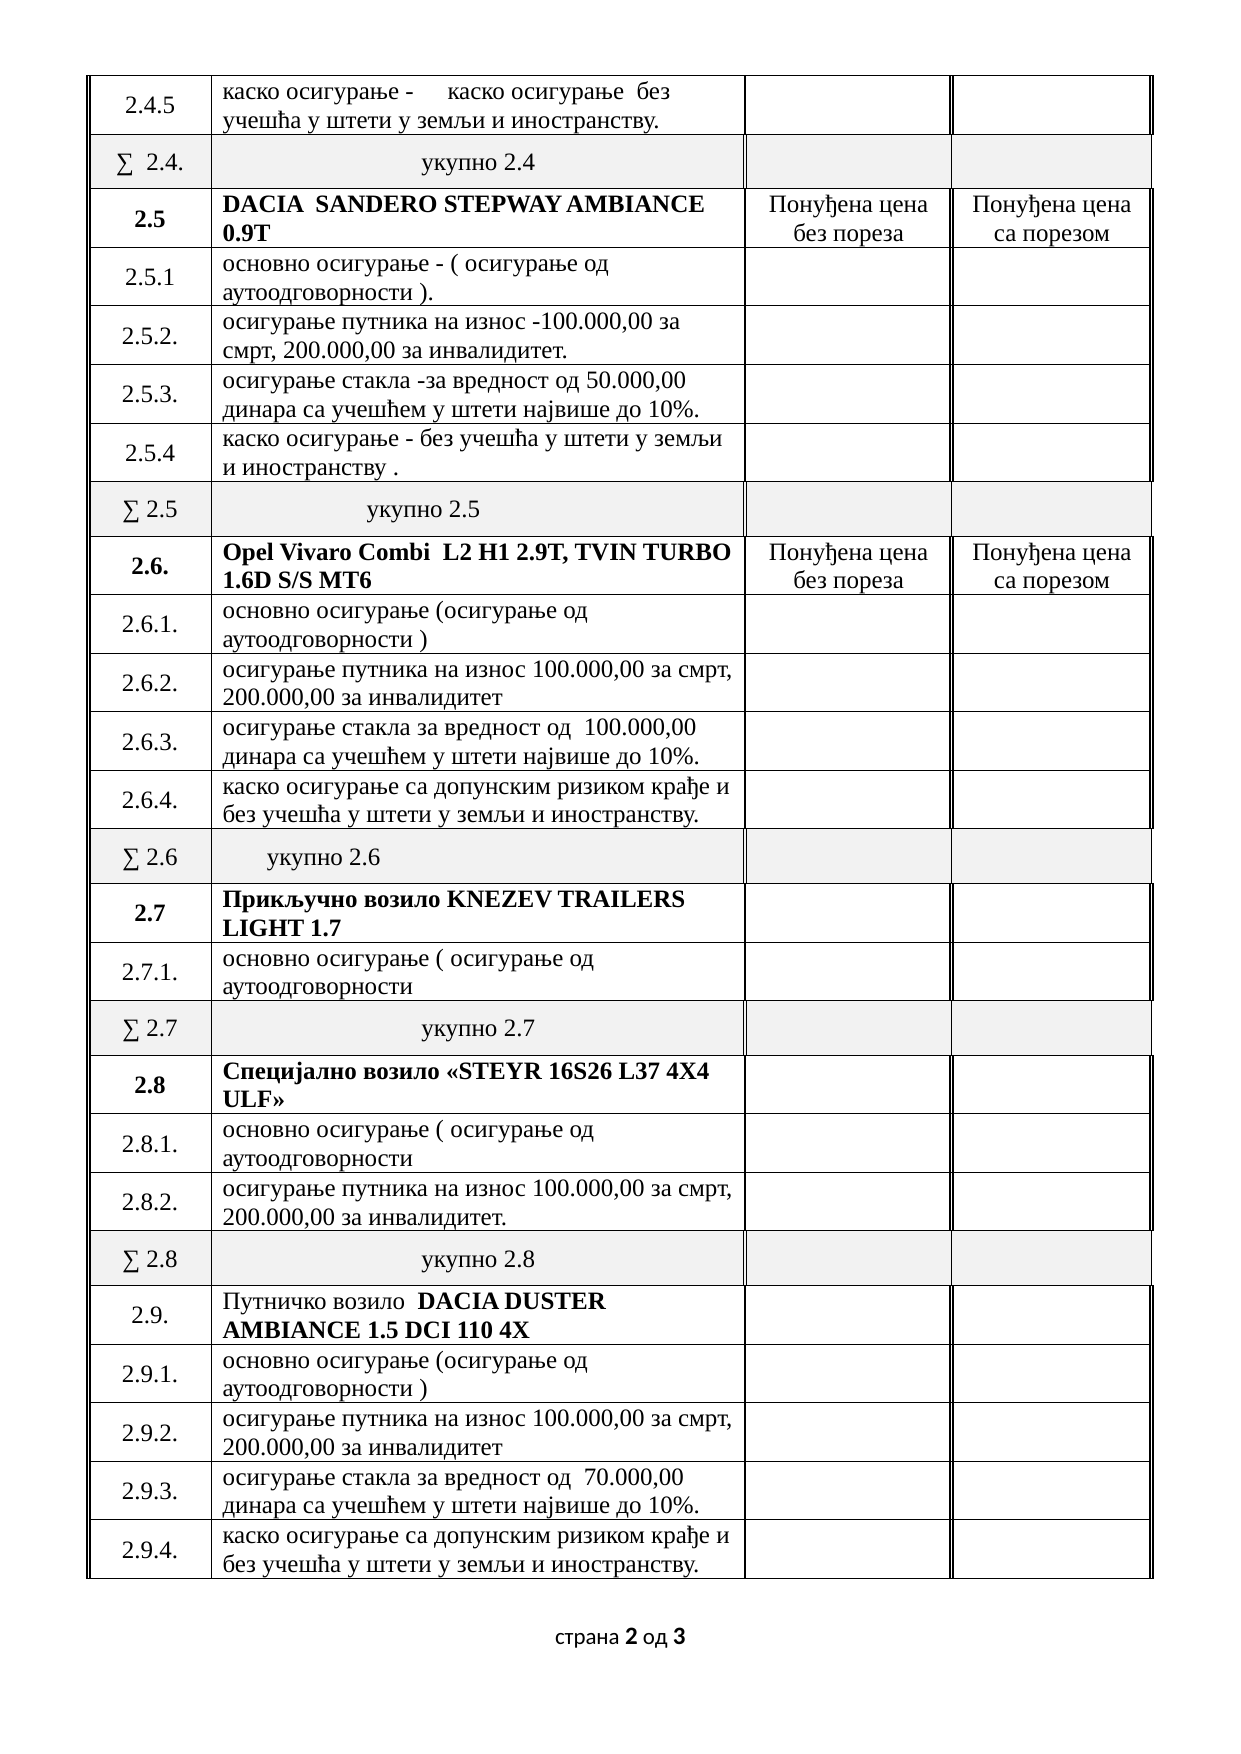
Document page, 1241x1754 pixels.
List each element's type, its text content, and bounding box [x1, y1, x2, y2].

table_cell осигурање путника на износ 100.000,00 за смрт, 200.000,00 за инвалидитет [212, 1403, 744, 1461]
table_cell [746, 1173, 949, 1230]
table_cell 2.7.1. [91, 943, 211, 1000]
table_cell ∑ 2.8 [91, 1231, 211, 1285]
table_cell ∑ 2.5 [91, 482, 211, 536]
table_cell [954, 595, 1149, 653]
table_cell 2.8.2. [91, 1173, 211, 1230]
table_cell 2.6.4. [91, 771, 211, 828]
table_cell [747, 829, 951, 883]
table_cell ∑ 2.6 [91, 829, 211, 883]
table_cell 2.4.5 [91, 76, 211, 133]
table_cell [747, 482, 951, 536]
table_cell [952, 482, 1151, 536]
table_cell [746, 1462, 949, 1519]
table_cell [746, 1286, 949, 1344]
table_cell [954, 1345, 1149, 1402]
table_cell каско осигурање - без учешћа у штети у земљи и иностранству . [212, 424, 744, 481]
table_cell 2.5.1 [91, 248, 211, 305]
table_cell [746, 1114, 949, 1172]
table_cell Специјално возило «STEYR 16S26 L37 4X4 ULF» [212, 1056, 744, 1113]
table_cell [746, 306, 949, 364]
table_cell [952, 1231, 1151, 1285]
table_cell укупно 2.6 [212, 829, 743, 883]
table_cell основно осигурање ( осигурање од аутоодговорности [212, 1114, 744, 1172]
table_cell 2.6.3. [91, 712, 211, 770]
table_cell 2.8.1. [91, 1114, 211, 1172]
table_cell основно осигурање ( осигурање од аутоодговорности [212, 943, 744, 1000]
table_cell осигурање стакла -за вредност од 50.000,00 динара са учешћем у штети највише до 10%. [212, 365, 744, 422]
table_cell [952, 135, 1151, 188]
table_cell [954, 1286, 1149, 1344]
table_cell [954, 365, 1149, 422]
table_cell ∑ 2.4. [91, 135, 211, 188]
table_cell 2.6.1. [91, 595, 211, 653]
table_cell Понуђена цена без пореза [746, 537, 949, 594]
table_cell [952, 829, 1151, 883]
table_cell ∑ 2.7 [91, 1001, 211, 1055]
table_cell [954, 1114, 1149, 1172]
table_cell укупно 2.7 [212, 1001, 743, 1055]
table_cell [746, 654, 949, 711]
table_cell [746, 771, 949, 828]
table_cell укупно 2.4 [212, 135, 743, 188]
table_cell [954, 306, 1149, 364]
table_cell [952, 1001, 1151, 1055]
table_cell [954, 1520, 1149, 1578]
table_cell [746, 712, 949, 770]
table_cell Путничко возило DACIA DUSTER AMBIANCE 1.5 DCI 110 4X [212, 1286, 744, 1344]
table_cell 2.9.4. [91, 1520, 211, 1578]
table_cell DACIA SANDERO STEPWAY AMBIANCE 0.9T [212, 189, 744, 247]
table_cell каско осигурање са допунским ризиком крађе и без учешћа у штети у земљи и иностранству. [212, 1520, 744, 1578]
table_cell [747, 1001, 951, 1055]
table_cell 2.5.3. [91, 365, 211, 422]
table_cell осигурање стакла за вредност од 100.000,00 динара са учешћем у штети највише до 10%. [212, 712, 744, 770]
table_cell 2.6. [91, 537, 211, 594]
table_cell [954, 712, 1149, 770]
table_cell 2.5.4 [91, 424, 211, 481]
table_cell 2.6.2. [91, 654, 211, 711]
table_cell [954, 248, 1149, 305]
table_cell 2.9. [91, 1286, 211, 1344]
table_cell [954, 884, 1149, 942]
table_cell основно осигурање (осигурање од аутоодговорности ) [212, 1345, 744, 1402]
table_cell осигурање путника на износ -100.000,00 за смрт, 200.000,00 за инвалидитет. [212, 306, 744, 364]
table_cell [954, 1056, 1149, 1113]
table_cell [746, 365, 949, 422]
table_cell [746, 1520, 949, 1578]
table_cell осигурање стакла за вредност од 70.000,00 динара са учешћем у штети највише до 10%. [212, 1462, 744, 1519]
table_cell [746, 1345, 949, 1402]
table_cell каско осигурање - каско осигурање без учешћа у штети у земљи и иностранству. [212, 76, 744, 133]
table_cell [746, 1403, 949, 1461]
table_cell Понуђена цена са порезом [954, 189, 1149, 247]
table_cell [746, 943, 949, 1000]
table_cell [746, 76, 949, 133]
table_cell [746, 1056, 949, 1113]
table_cell 2.5 [91, 189, 211, 247]
table_cell 2.9.1. [91, 1345, 211, 1402]
table_cell 2.5.2. [91, 306, 211, 364]
table_cell [954, 1403, 1149, 1461]
table_cell 2.9.2. [91, 1403, 211, 1461]
table_cell каско осигурање са допунским ризиком крађе и без учешћа у штети у земљи и иностранству. [212, 771, 744, 828]
table_cell основно осигурање (осигурање од аутоодговорности ) [212, 595, 744, 653]
table_cell 2.8 [91, 1056, 211, 1113]
table_cell [954, 943, 1149, 1000]
table_cell [746, 248, 949, 305]
table_cell Понуђена цена без пореза [746, 189, 949, 247]
table_cell укупно 2.5 [212, 482, 743, 536]
table_cell [954, 424, 1149, 481]
table_cell [746, 595, 949, 653]
table_cell осигурање путника на износ 100.000,00 за смрт, 200.000,00 за инвалидитет. [212, 1173, 744, 1230]
table_cell [954, 654, 1149, 711]
table_cell [954, 76, 1149, 133]
table_cell [954, 771, 1149, 828]
table_cell основно осигурање - ( осигурање од аутоодговорности ). [212, 248, 744, 305]
table_cell осигурање путника на износ 100.000,00 за смрт, 200.000,00 за инвалидитет [212, 654, 744, 711]
table_cell [954, 1173, 1149, 1230]
table_cell [747, 135, 951, 188]
table_cell [746, 884, 949, 942]
table_cell укупно 2.8 [212, 1231, 743, 1285]
table_cell 2.7 [91, 884, 211, 942]
table_cell [747, 1231, 951, 1285]
table_cell 2.9.3. [91, 1462, 211, 1519]
table_cell [746, 424, 949, 481]
table_cell [954, 1462, 1149, 1519]
table_cell Opel Vivaro Combi L2 H1 2.9T, TVIN TURBO 1.6D S/S MT6 [212, 537, 744, 594]
table_cell Понуђена цена са порезом [954, 537, 1149, 594]
table_cell Прикључно возило KNEZEV TRAILERS LIGHT 1.7 [212, 884, 744, 942]
